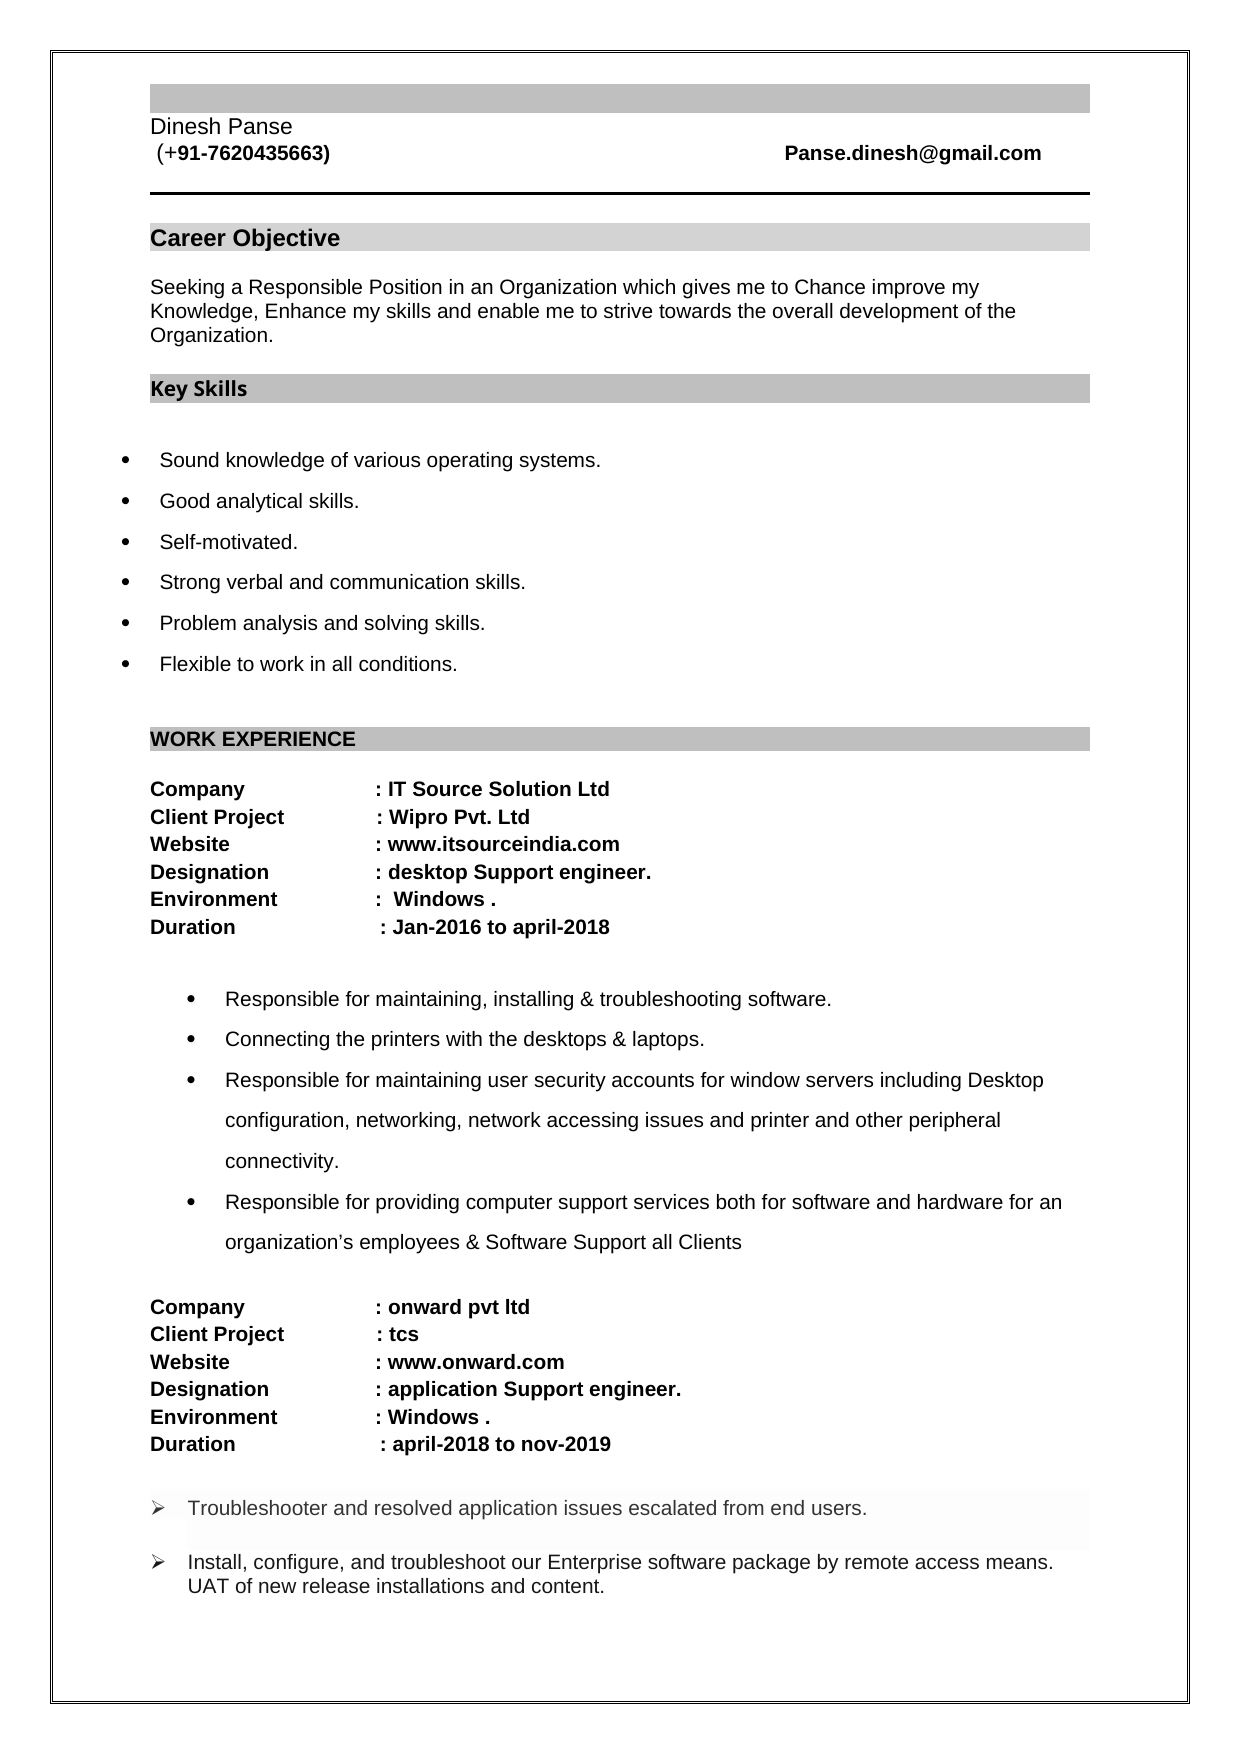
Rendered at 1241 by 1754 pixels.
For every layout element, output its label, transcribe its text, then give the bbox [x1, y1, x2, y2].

list Problem analysis and solving skills. [122, 594, 1086, 635]
text Environment : Windows . [150, 1405, 1090, 1429]
text Career Objective [150, 223, 1090, 251]
text Website : www.onward.com [150, 1350, 1090, 1374]
list Responsible for maintaining, installing & troubleshooting software. [187, 970, 1086, 1010]
text Duration : april-2018 to nov-2019 [150, 1432, 1090, 1456]
text (+91-7620435663) Panse.dinesh@gmail.com [150, 139, 1090, 166]
text Dinesh Panse [150, 113, 1090, 139]
text WORK EXPERIENCE [150, 727, 1090, 751]
list Strong verbal and communication skills. [122, 553, 1086, 594]
list Responsible for providing computer support services both for software and hardware for an organization’s employees & Software Support all Clients [187, 1173, 1086, 1254]
list Connecting the printers with the desktops & laptops. [187, 1010, 1086, 1051]
text Client Project : tcs [150, 1322, 1090, 1346]
text Designation : desktop Support engineer. [150, 860, 1090, 884]
text Seeking a Responsible Position in an Organization which gives me to Chance improve my Knowledge, Enhance my skills and enable me to strive towards the overall development of the Organization. [150, 275, 1090, 347]
text Company : onward pvt ltd [150, 1295, 1090, 1319]
text Client Project : Wipro Pvt. Ltd [150, 805, 1090, 829]
text Key Skills [150, 374, 1090, 403]
list Install, configure, and troubleshoot our Enterprise software package by remote access means. UAT of new release installations and content. [150, 1550, 1090, 1598]
list Good analytical skills. [122, 472, 1086, 513]
text Duration : Jan-2016 to april-2018 [150, 915, 1090, 939]
text Designation : application Support engineer. [150, 1377, 1090, 1401]
text Environment : Windows . [150, 887, 1090, 911]
list Troubleshooter and resolved application issues escalated from end users. [150, 1489, 1090, 1519]
list Responsible for maintaining user security accounts for window servers including Desktop configuration, networking, network accessing issues and printer and other peripheral connectivity. [187, 1051, 1086, 1173]
text Company : IT Source Solution Ltd [150, 777, 1090, 801]
list Sound knowledge of various operating systems. [122, 432, 1086, 472]
list Self-motivated. [122, 513, 1086, 553]
list Flexible to work in all conditions. [122, 635, 1086, 675]
text Website : www.itsourceindia.com [150, 832, 1090, 856]
